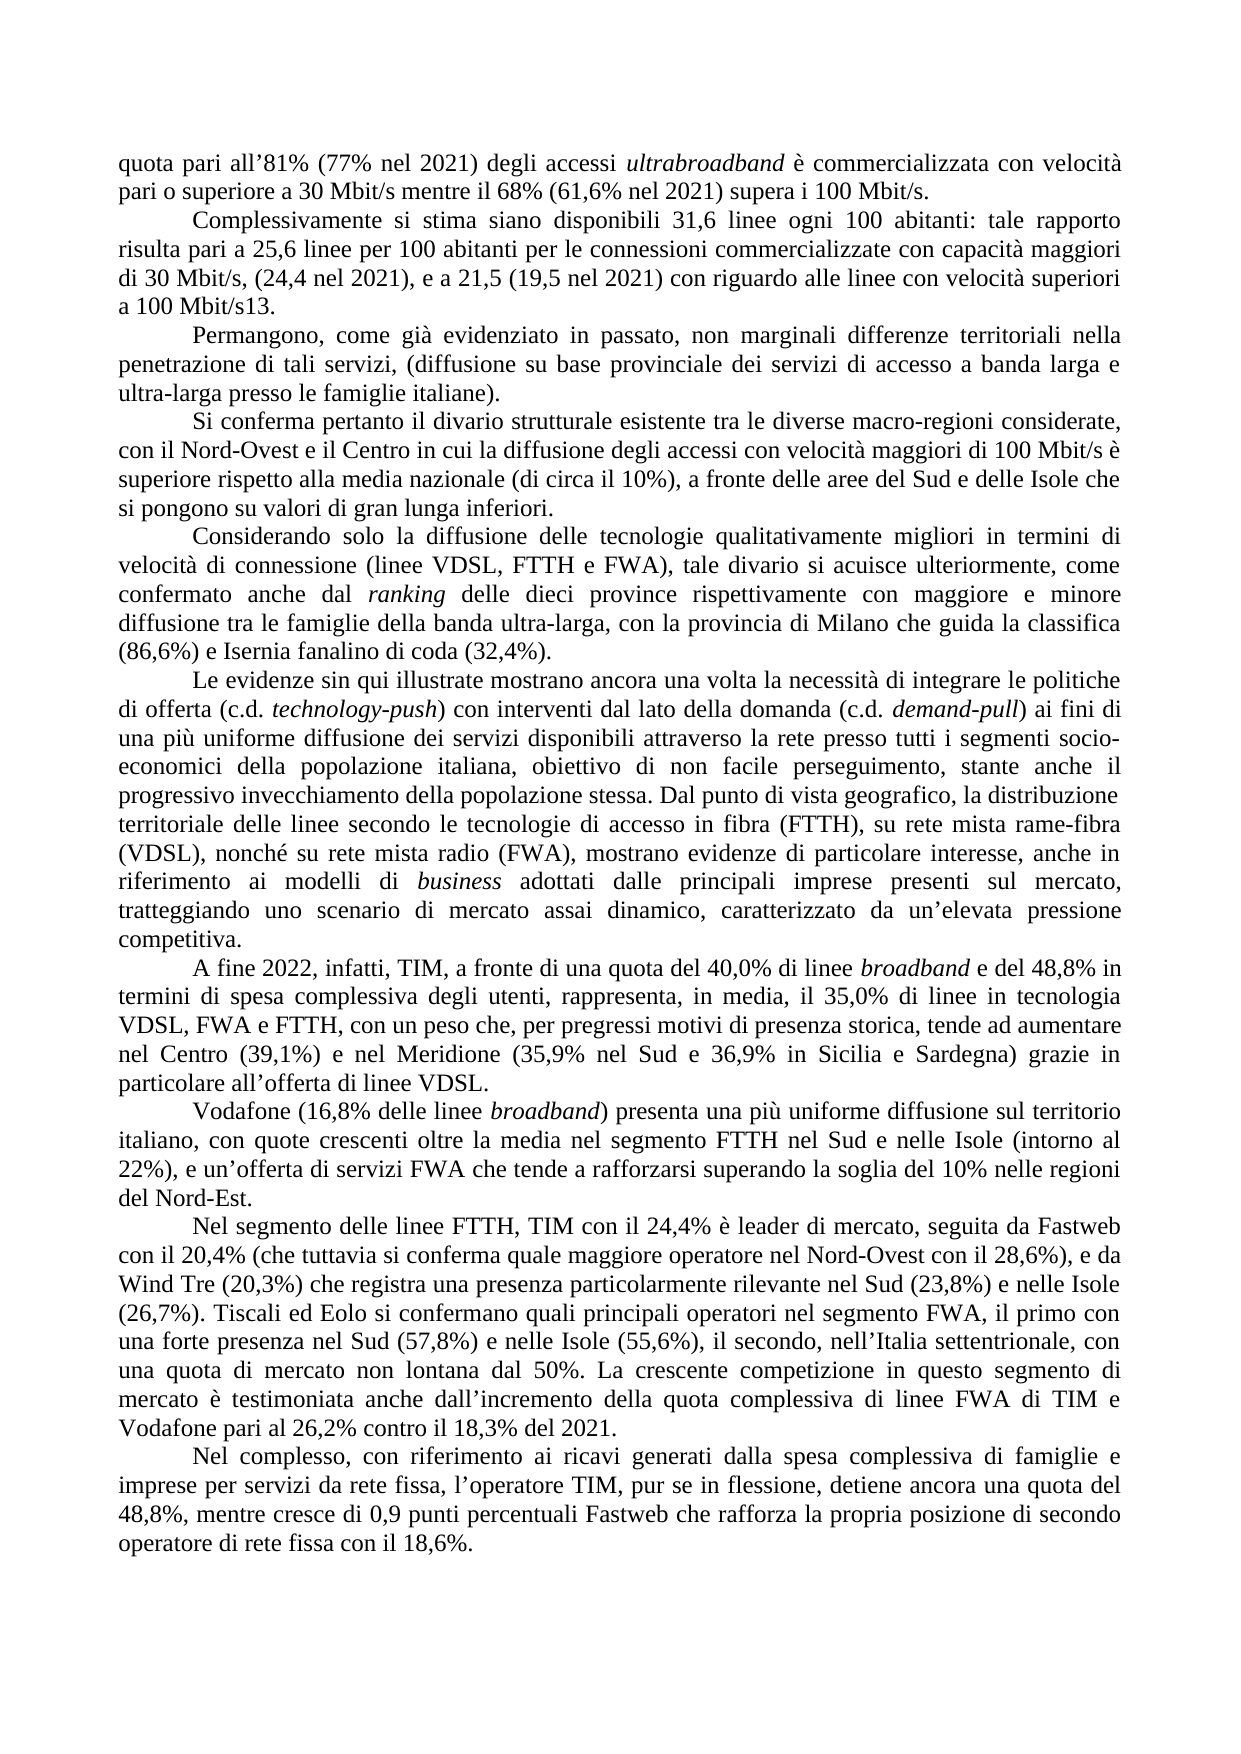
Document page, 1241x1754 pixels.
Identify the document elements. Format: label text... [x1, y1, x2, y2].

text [118, 148, 1122, 205]
text Nel complesso, con riferimento ai ricavi generati dalla spesa complessiva di famiglie e imprese per servizi da rete fissa, l’operatore TIM, pur se in flessione, detiene ancora una quota del 48,8%, mentre cresce di 0,9 punti percentuali Fastweb che rafforza la propria posizione di secondo operatore di rete fissa con il 18,6%. [118, 1441, 1122, 1556]
text territoriale delle linee secondo le tecnologie di accesso in fibra (FTTH), su rete mista rame-fibra (VDSL), nonché su rete mista radio (FWA), mostrano evidenze di particolare interesse, anche in riferimento ai modelli di business adottati dalle principali imprese presenti sul mercato, tratteggiando uno scenario di mercato assai dinamico, caratterizzato da un’elevata pressione competitiva. [118, 809, 1122, 953]
text Nel segmento delle linee FTTH, TIM con il 24,4% è leader di mercato, seguita da Fastweb con il 20,4% (che tuttavia si conferma quale maggiore operatore nel Nord-Ovest con il 28,6%), e da Wind Tre (20,3%) che registra una presenza particolarmente rilevante nel Sud (23,8%) e nelle Isole (26,7%). Tiscali ed Eolo si confermano quali principali operatori nel segmento FWA, il primo con una forte presenza nel Sud (57,8%) e nelle Isole (55,6%), il secondo, nell’Italia settentrionale, con una quota di mercato non lontana dal 50%. La crescente competizione in questo segmento di mercato è testimoniata anche dall’incremento della quota complessiva di linee FWA di TIM e Vodafone pari al 26,2% contro il 18,3% del 2021. [118, 1211, 1122, 1441]
text Complessivamente si stima siano disponibili 31,6 linee ogni 100 abitanti: tale rapporto risulta pari a 25,6 linee per 100 abitanti per le connessioni commercializzate con capacità maggiori di 30 Mbit/s, (24,4 nel 2021), e a 21,5 (19,5 nel 2021) con riguardo alle linee con velocità superiori a 100 Mbit/s13. [118, 205, 1122, 320]
text A fine 2022, infatti, TIM, a fronte di una quota del 40,0% di linee broadband e del 48,8% in termini di spesa complessiva degli utenti, rappresenta, in media, il 35,0% di linee in tecnologia VDSL, FWA e FTTH, con un peso che, per pregressi motivi di presenza storica, tende ad aumentare nel Centro (39,1%) e nel Meridione (35,9% nel Sud e 36,9% in Sicilia e Sardegna) grazie in particolare all’offerta di linee VDSL. [118, 953, 1122, 1096]
text Considerando solo la diffusione delle tecnologie qualitativamente migliori in termini di velocità di connessione (linee VDSL, FTTH e FWA), tale divario si acuisce ulteriormente, come confermato anche dal ranking delle dieci province rispettivamente con maggiore e minore diffusione tra le famiglie della banda ultra-larga, con la provincia di Milano che guida la classifica (86,6%) e Isernia fanalino di coda (32,4%). [118, 521, 1122, 665]
text Le evidenze sin qui illustrate mostrano ancora una volta la necessità di integrare le politiche di offerta (c.d. technology-push) con interventi dal lato della domanda (c.d. demand-pull) ai fini di una più uniforme diffusione dei servizi disponibili attraverso la rete presso tutti i segmenti socio-economici della popolazione italiana, obiettivo di non facile perseguimento, stante anche il progressivo invecchiamento della popolazione stessa. Dal punto di vista geografico, la distribuzione [118, 665, 1122, 809]
text Permangono, come già evidenziato in passato, non marginali differenze territoriali nella penetrazione di tali servizi, (diffusione su base provinciale dei servizi di accesso a banda larga e ultra-larga presso le famiglie italiane). [118, 320, 1122, 406]
text Si conferma pertanto il divario strutturale esistente tra le diverse macro-regioni considerate, con il Nord-Ovest e il Centro in cui la diffusione degli accessi con velocità maggiori di 100 Mbit/s è superiore rispetto alla media nazionale (di circa il 10%), a fronte delle aree del Sud e delle Isole che si pongono su valori di gran lunga inferiori. [118, 406, 1122, 521]
text Vodafone (16,8% delle linee broadband) presenta una più uniforme diffusione sul territorio italiano, con quote crescenti oltre la media nel segmento FTTH nel Sud e nelle Isole (intorno al 22%), e un’offerta di servizi FWA che tende a rafforzarsi superando la soglia del 10% nelle regioni del Nord-Est. [118, 1096, 1122, 1211]
